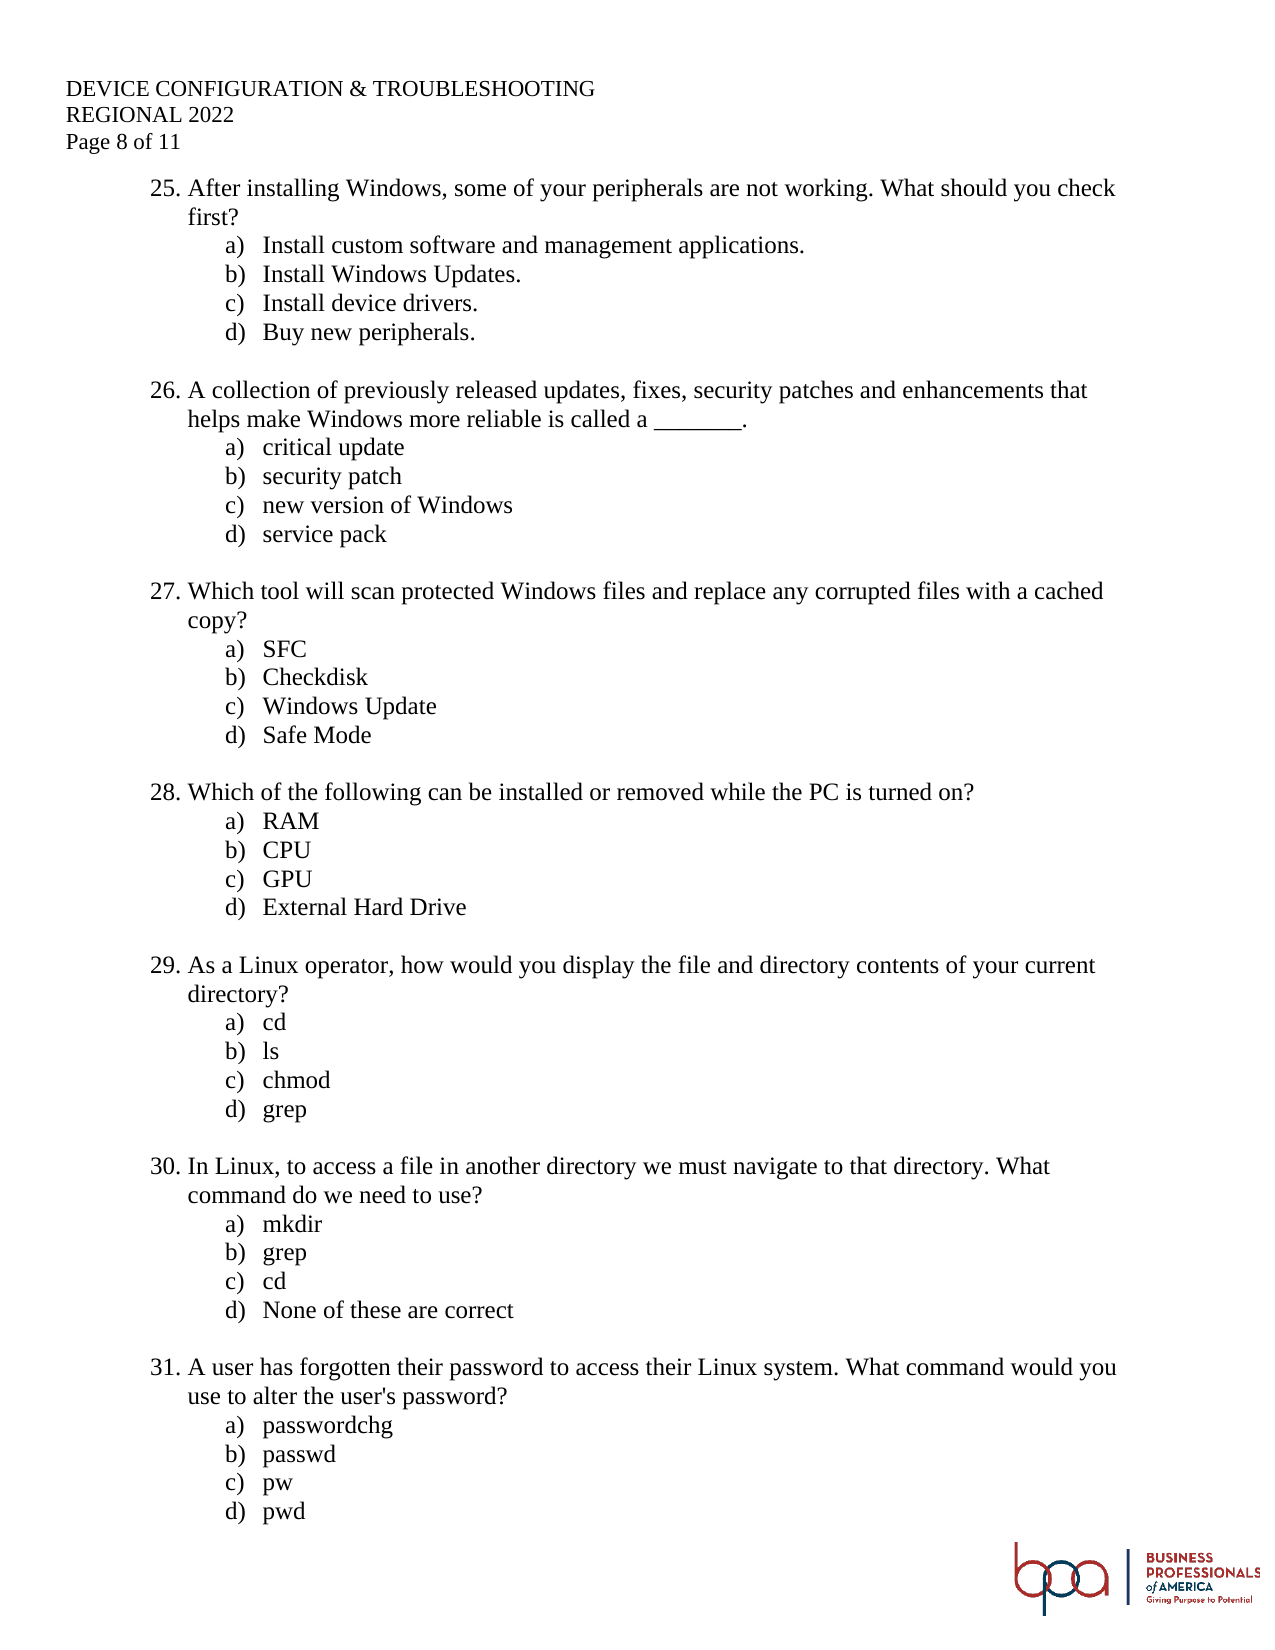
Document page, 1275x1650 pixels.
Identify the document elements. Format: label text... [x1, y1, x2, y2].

list pw [225, 1467, 1125, 1496]
list chmod [225, 1065, 1125, 1094]
list cd [225, 1266, 1125, 1295]
list grep [225, 1094, 1125, 1122]
list CPU [225, 835, 1125, 864]
list Buy new peripherals. [225, 317, 1125, 345]
list mkdir [225, 1209, 1125, 1237]
list After installing Windows, some of your peripherals are not working. What should you check first? [150, 173, 1125, 230]
list Which tool will scan protected Windows files and replace any corrupted files with a cached copy? [150, 576, 1125, 634]
list Windows Update [225, 691, 1125, 720]
list ls [225, 1036, 1125, 1065]
list SFC [225, 634, 1125, 662]
list critical update [225, 432, 1125, 461]
list Checkdisk [225, 662, 1125, 691]
list As a Linux operator, how would you display the file and directory contents of your current directory? [150, 950, 1125, 1007]
list service pack [225, 519, 1125, 547]
list A collection of previously released updates, fixes, security patches and enhancements that helps make Windows more reliable is called a _______. [150, 375, 1125, 432]
list security patch [225, 461, 1125, 490]
list cd [225, 1007, 1125, 1036]
list Install custom software and management applications. [225, 230, 1125, 259]
list RAM [225, 806, 1125, 835]
list A user has forgotten their password to access their Linux system. What command would you use to alter the user's password? [150, 1352, 1125, 1410]
list In Linux, to access a file in another directory we must navigate to that directory. What command do we need to use? [150, 1151, 1125, 1209]
list Which of the following can be installed or removed while the PC is turned on? [150, 777, 1125, 806]
picture [1014, 1542, 1260, 1616]
list External Hard Drive [225, 892, 1125, 921]
list None of these are correct [225, 1295, 1125, 1324]
list new version of Windows [225, 490, 1125, 519]
list Install device drivers. [225, 288, 1125, 317]
list passwordchg [225, 1410, 1125, 1439]
list grep [225, 1237, 1125, 1266]
list Safe Mode [225, 720, 1125, 749]
list Install Windows Updates. [225, 259, 1125, 288]
list pwd [225, 1496, 1125, 1525]
list GPU [225, 864, 1125, 892]
list passwd [225, 1439, 1125, 1467]
